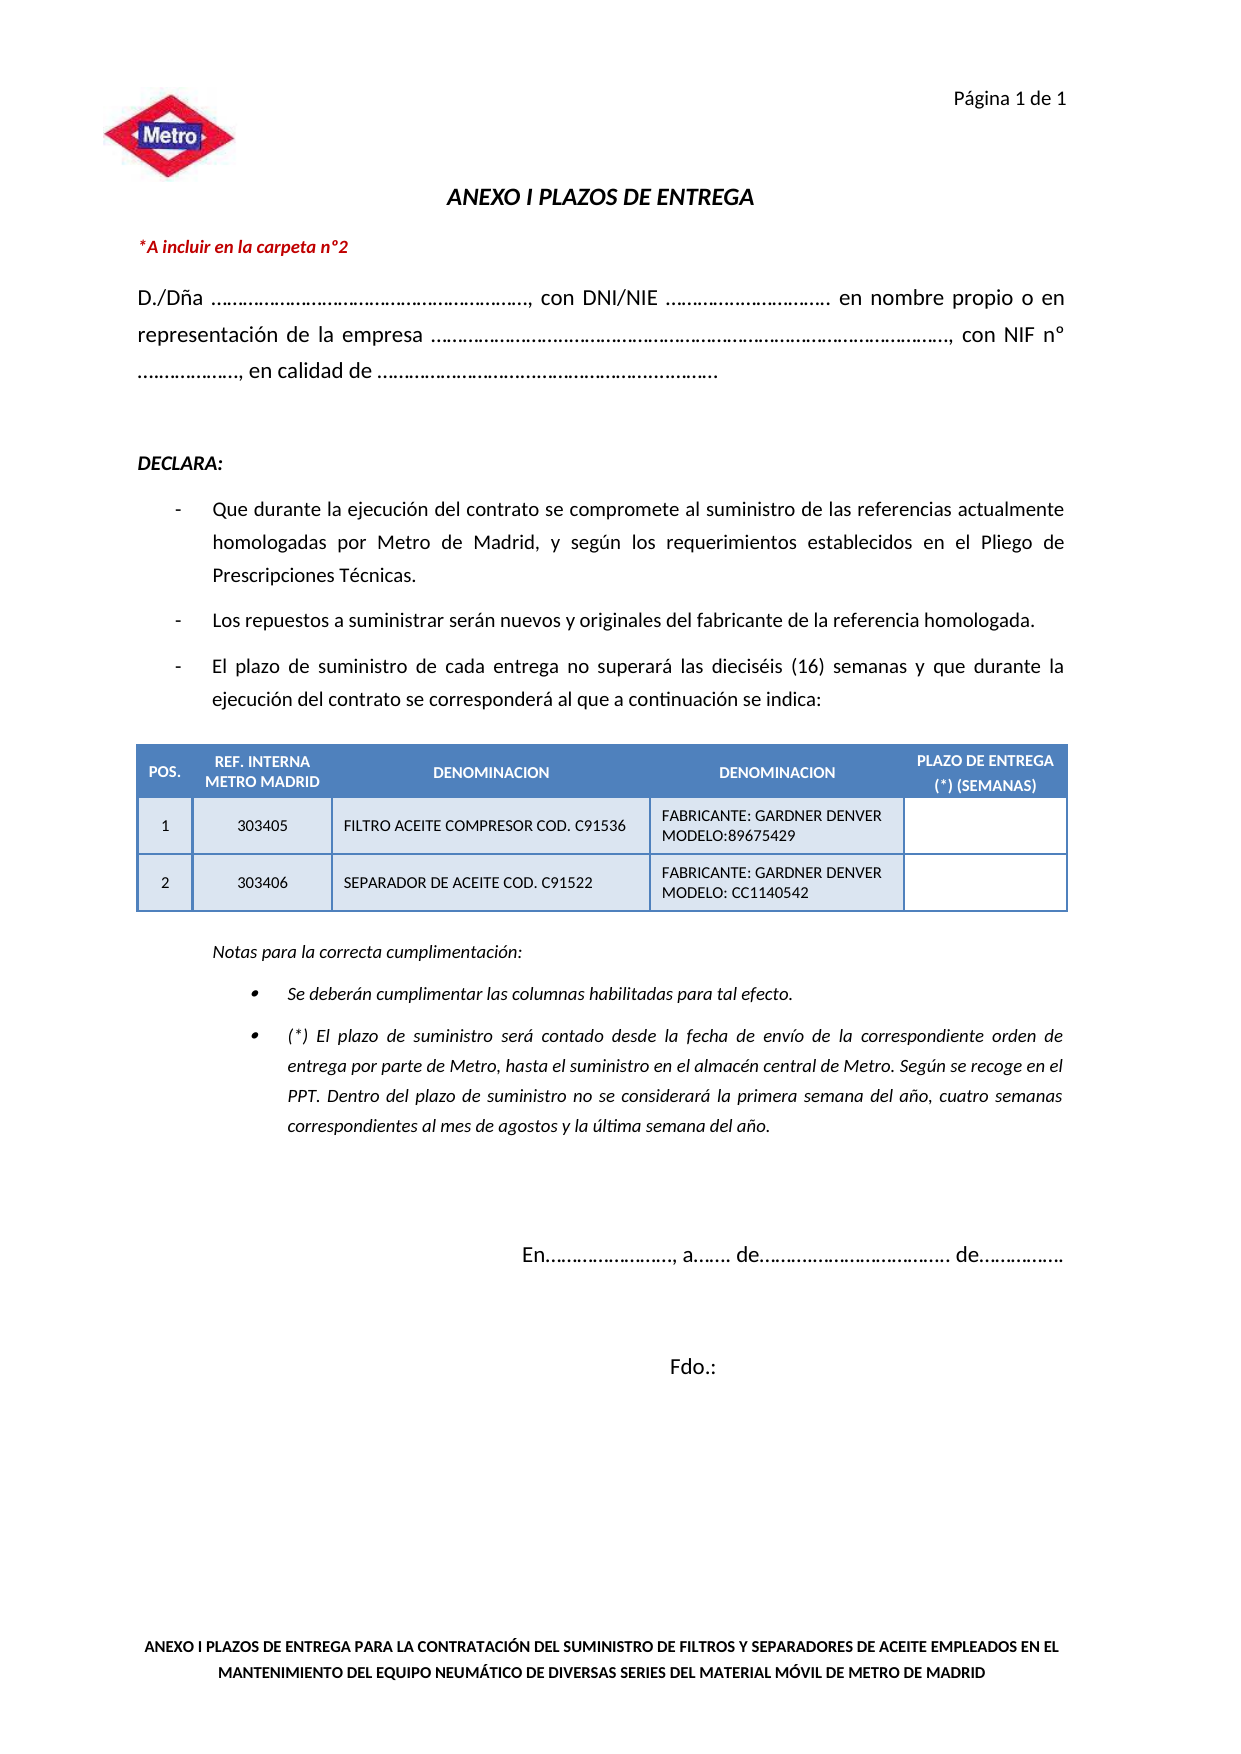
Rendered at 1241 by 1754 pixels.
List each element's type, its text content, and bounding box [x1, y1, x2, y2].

table_header PLAZO DE ENTREGA (*) (SEMANAS) [905, 746, 1066, 796]
text Fdo.: [512, 1352, 1066, 1380]
table_cell FILTRO ACEITE COMPRESOR COD. C91536 [333, 798, 649, 853]
table_cell [905, 855, 1066, 910]
picture [103, 87, 238, 182]
table_cell 303406 [194, 855, 331, 910]
list El plazo de suministro de cada entrega no superará las dieciséis (16) semanas y que durante la ejecución del contrato se corresponderá al que a continuación se indica: [175, 653, 1066, 711]
text Notas para la correcta cumplimentación: [212, 940, 1066, 963]
table_cell SEPARADOR DE ACEITE COD. C91522 [333, 855, 649, 910]
list (*) El plazo de suministro será contado desde la fecha de envío de la correspondiente orden de entrega por parte de Metro, hasta el suministro en el almacén central de Metro. Según se recoge en el PPT. Dentro del plazo de suministro no se considerará la primera semana del año, cuatro semanas correspondientes al mes de agostos y la última semana del año. [250, 1024, 1066, 1137]
table_header REF. INTERNA METRO MADRID [194, 746, 331, 796]
table_cell FABRICANTE: GARDNER DENVER MODELO: CC1140542 [651, 855, 903, 910]
list Los repuestos a suministrar serán nuevos y originales del fabricante de la referencia homologada. [175, 607, 1066, 633]
table_header POS. [139, 746, 191, 796]
text *A incluir en la carpeta nº2 [137, 233, 1066, 258]
table_header DENOMINACION [651, 746, 903, 796]
table_cell FABRICANTE: GARDNER DENVER MODELO:89675429 [651, 798, 903, 853]
list Se deberán cumplimentar las columnas habilitadas para tal efecto. [250, 982, 1066, 1005]
list Que durante la ejecución del contrato se compromete al suministro de las referencias actualmente homologadas por Metro de Madrid, y según los requerimientos establecidos en el Pliego de Prescripciones Técnicas. [175, 496, 1066, 587]
table_cell [905, 798, 1066, 853]
text DECLARA: [137, 450, 1066, 476]
subtitle ANEXO I PLAZOS DE ENTREGA [137, 181, 1066, 212]
table_cell 1 [139, 798, 191, 853]
table_header DENOMINACION [333, 746, 649, 796]
table_cell 2 [139, 855, 191, 910]
text En……………………, a……. de……….…………………….. de……………. [137, 1240, 1066, 1268]
table_cell 303405 [194, 798, 331, 853]
text D./Dña ……………………………………………………, con DNI/NIE …………..…………….. en nombre propio o en representación de la empresa ……………………..………………………………………………………………, con NIF nº ….……………, en calidad de ………………………...…………………....……… [137, 283, 1066, 384]
